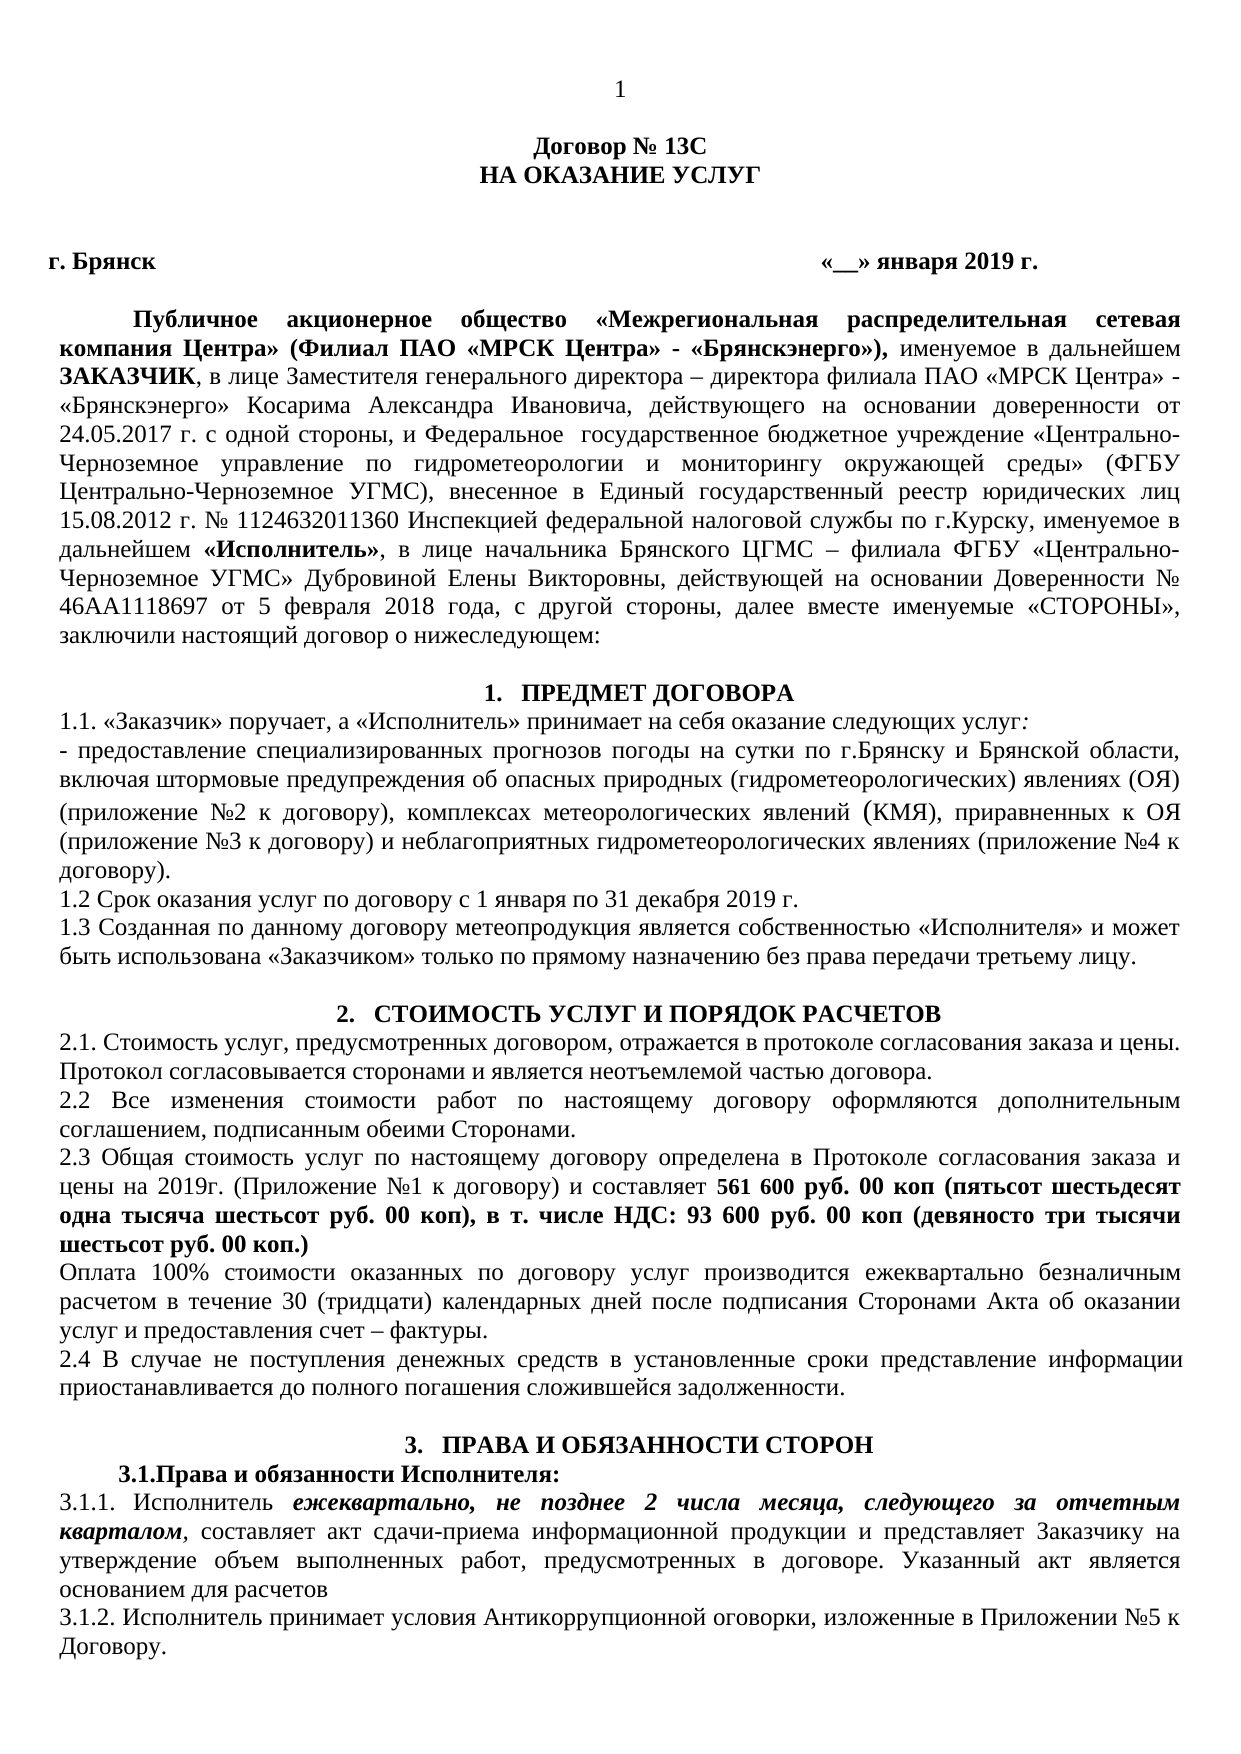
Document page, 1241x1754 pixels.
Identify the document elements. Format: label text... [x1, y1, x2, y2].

text 3.1.2. Исполнитель принимает условия Антикоррупционной оговорки, изложенные в Приложении №5 к Договору. [59, 1602, 1181, 1660]
text 1.3 Созданная по данному договору метеопродукция является собственностью «Исполнителя» и может быть использована «Заказчиком» только по прямому назначению без права передачи третьему лицу. [59, 912, 1181, 970]
list ПРЕДМЕТ ДОГОВОРА [97, 678, 1181, 706]
text 2.2 Все изменения стоимости работ по настоящему договору оформляются дополнительным соглашением, подписанным обеими Сторонами. [59, 1085, 1181, 1142]
text - предоставление специализированных прогнозов погоды на сутки по г.Брянску и Брянской области, включая штормовые предупреждения об опасных природных (гидрометеорологических) явлениях (ОЯ) (приложение №2 к договору), комплексах метеорологических явлений (КМЯ), приравненных к ОЯ (приложение №3 к договору) и неблагоприятных гидрометеорологических явлениях (приложение №4 к договору). [59, 735, 1181, 884]
text 3.1.1. Исполнитель ежеквартально, не позднее 2 числа месяца, следующего за отчетным кварталом, составляет акт сдачи-приема информационной продукции и представляет Заказчику на утверждение объем выполненных работ, предусмотренных в договоре. Указанный акт является основанием для расчетов [59, 1487, 1181, 1602]
list ПРАВА И ОБЯЗАННОСТИ СТОРОН [97, 1430, 1181, 1459]
table_header г. Брянск [37, 246, 553, 275]
list СТОИМОСТЬ УСЛУГ И ПОРЯДОК РАСЧЕТОВ [97, 999, 1181, 1027]
text 2.1. Стоимость услуг, предусмотренных договором, отражается в протоколе согласования заказа и цены. Протокол согласовывается сторонами и является неотъемлемой частью договора. [59, 1027, 1181, 1085]
text 2.3 Общая стоимость услуг по настоящему договору определена в Протоколе согласования заказа и цены на 2019г. (Приложение №1 к договору) и составляет 561 600 руб. 00 коп (пятьсот шестьдесят одна тысяча шестьсот руб. 00 коп), в т. числе НДС: 93 600 руб. 00 коп (девяносто три тысячи шестьсот руб. 00 коп.) [59, 1142, 1181, 1257]
text 1.2 Срок оказания услуг по договору с 1 января по 31 декабря 2019 г. [59, 884, 1181, 912]
table_header «__» января 2019 г. [554, 246, 1049, 275]
text НА ОКАЗАНИЕ УСЛУГ [59, 160, 1181, 189]
text Публичное акционерное общество «Межрегиональная распределительная сетевая компания Центра» (Филиал ПАО «МРСК Центра» - «Брянскэнерго»), именуемое в дальнейшем ЗАКАЗЧИК, в лице Заместителя генерального директора – директора филиала ПАО «МРСК Центра» - «Брянскэнерго» Косарима Александра Ивановича, действующего на основании доверенности от 24.05.2017 г. с одной стороны, и Федеральное государственное бюджетное учреждение «Центрально-Черноземное управление по гидрометеорологии и мониторингу окружающей среды» (ФГБУ Центрально-Черноземное УГМС), внесенное в Единый государственный реестр юридических лиц 15.08.2012 г. № 1124632011360 Инспекцией федеральной налоговой службы по г.Курску, именуемое в дальнейшем «Исполнитель», в лице начальника Брянского ЦГМС – филиала ФГБУ «Центрально-Черноземное УГМС» Дубровиной Елены Викторовны, действующей на основании Доверенности № 46АА1118697 от 5 февраля 2018 года, с другой стороны, далее вместе именуемые «СТОРОНЫ», заключили настоящий договор о нижеследующем: [59, 304, 1181, 649]
text 1.1. «Заказчик» поручает, а «Исполнитель» принимает на себя оказание следующих услуг: [59, 706, 1181, 735]
text 2.4 В случае не поступления денежных средств в установленные сроки представление информации приостанавливается до полного погашения сложившейся задолженности. [59, 1344, 1184, 1401]
text 3.1.Права и обязанности Исполнителя: [59, 1459, 1181, 1487]
text Договор № 13С [59, 131, 1181, 160]
text Оплата 100% стоимости оказанных по договору услуг производится ежеквартально безналичным расчетом в течение 30 (тридцати) календарных дней после подписания Сторонами Акта об оказании услуг и предоставления счет – фактуры. [59, 1257, 1181, 1344]
